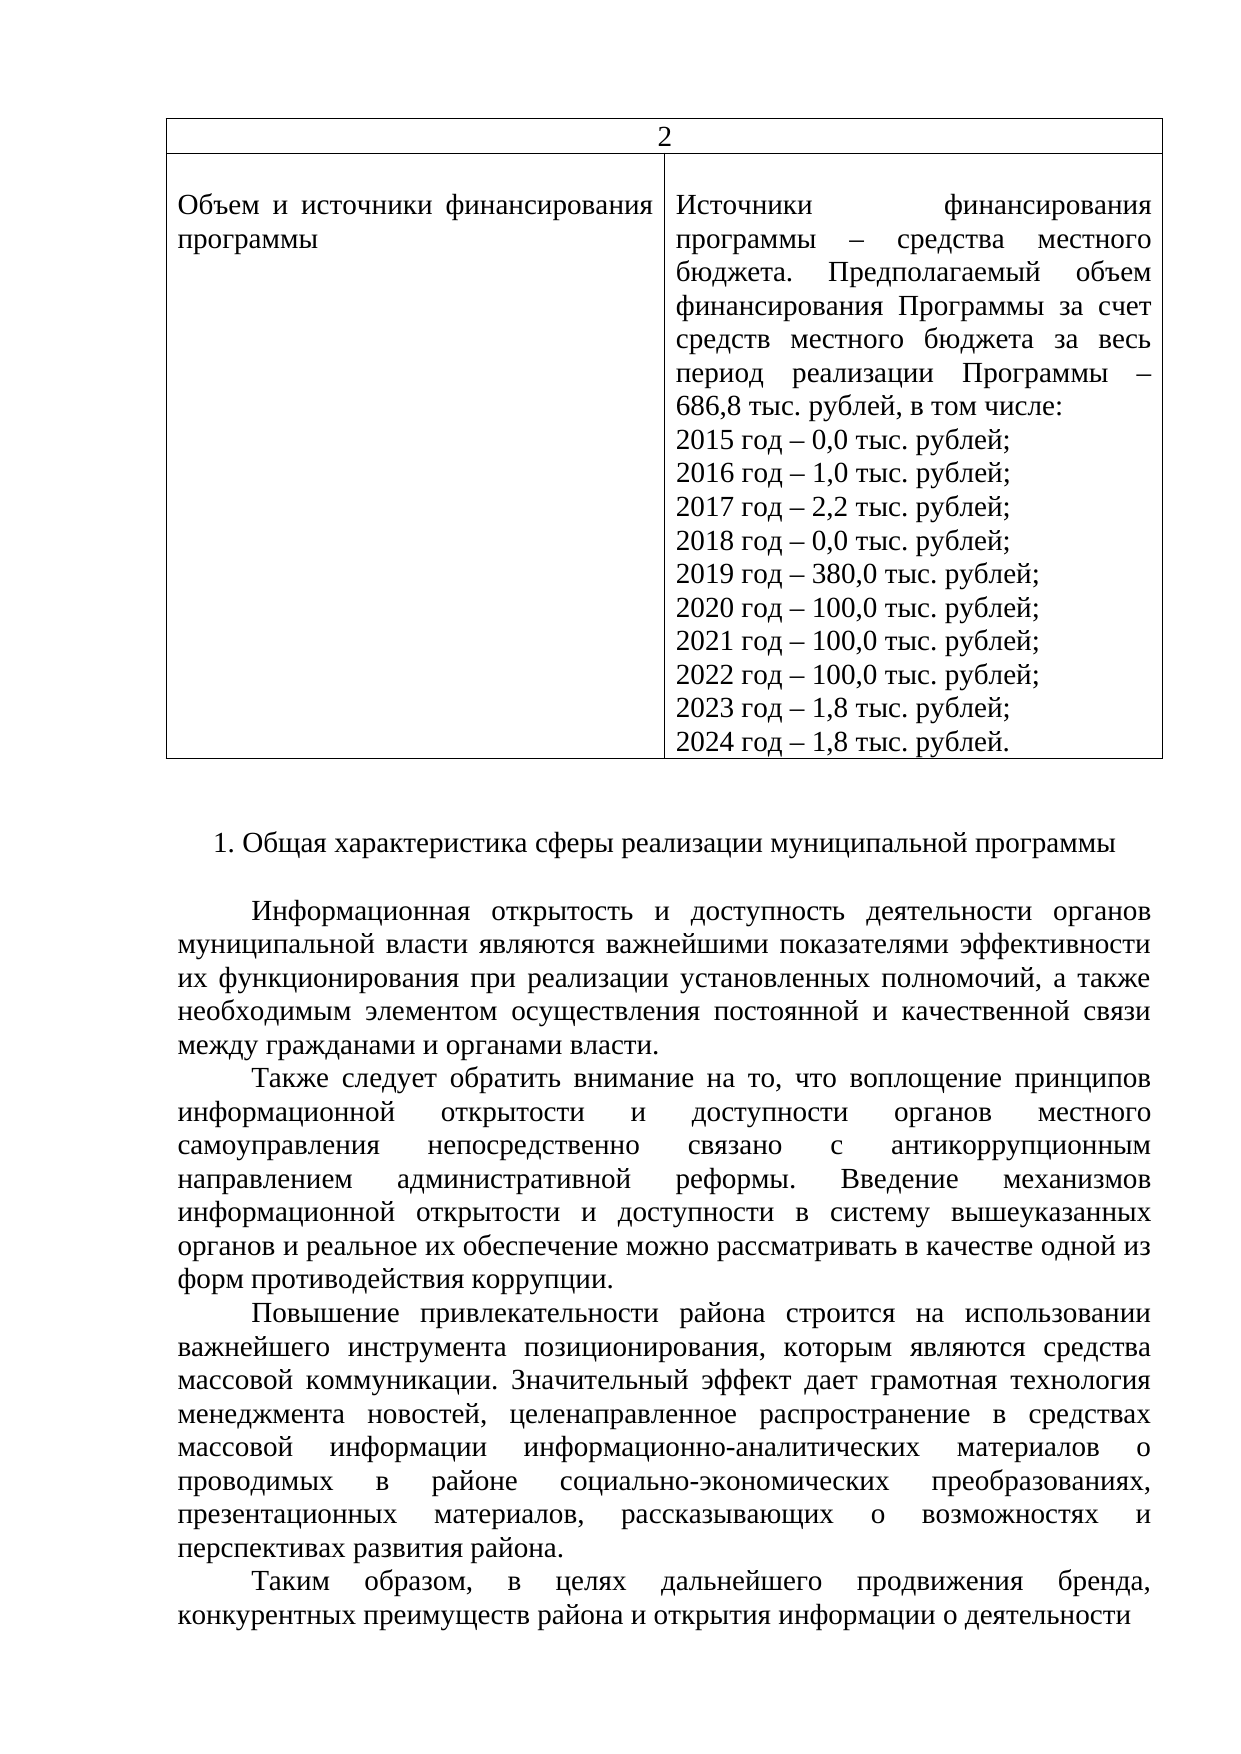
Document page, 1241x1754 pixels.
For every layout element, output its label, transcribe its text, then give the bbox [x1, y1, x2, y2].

table_cell Объем и источники финансирования программы [167, 154, 664, 757]
table_cell 2 [167, 119, 1162, 153]
text Также следует обратить внимание на то, что воплощение принципов информационной открытости и доступности органов местного самоуправления непосредственно связано с антикоррупционным направлением административной реформы. Введение механизмов информационной открытости и доступности в систему вышеуказанных органов и реальное их обеспечение можно рассматривать в качестве одной из форм противодействия коррупции. [177, 1060, 1152, 1295]
table_cell Источники финансирования программы – средства местного бюджета. Предполагаемый объем финансирования Программы за счет средств местного бюджета за весь период реализации Программы – 686,8 тыс. рублей, в том числе: 2015 год – 0,0 тыс. рублей; 2016 год – 1,0 тыс. рублей; 2017 год – 2,2 тыс. рублей; 2018 год – 0,0 тыс. рублей; 2019 год – 380,0 тыс. рублей; 2020 год – 100,0 тыс. рублей; 2021 год – 100,0 тыс. рублей; 2022 год – 100,0 тыс. рублей; 2023 год – 1,8 тыс. рублей; 2024 год – 1,8 тыс. рублей. [665, 154, 1162, 757]
text Повышение привлекательности района строится на использовании важнейшего инструмента позиционирования, которым являются средства массовой коммуникации. Значительный эффект дает грамотная технология менеджмента новостей, целенаправленное распространение в средствах массовой информации информационно-аналитических материалов о проводимых в районе социально-экономических преобразованиях, презентационных материалов, рассказывающих о возможностях и перспективах развития района. [177, 1295, 1152, 1563]
text Информационная открытость и доступность деятельности органов муниципальной власти являются важнейшими показателями эффективности их функционирования при реализации установленных полномочий, а также необходимым элементом осуществления постоянной и качественной связи между гражданами и органами власти. [177, 893, 1152, 1060]
text 1. Общая характеристика сферы реализации муниципальной программы [177, 826, 1152, 859]
text Таким образом, в целях дальнейшего продвижения бренда, конкурентных преимуществ района и открытия информации о деятельности [177, 1563, 1152, 1631]
